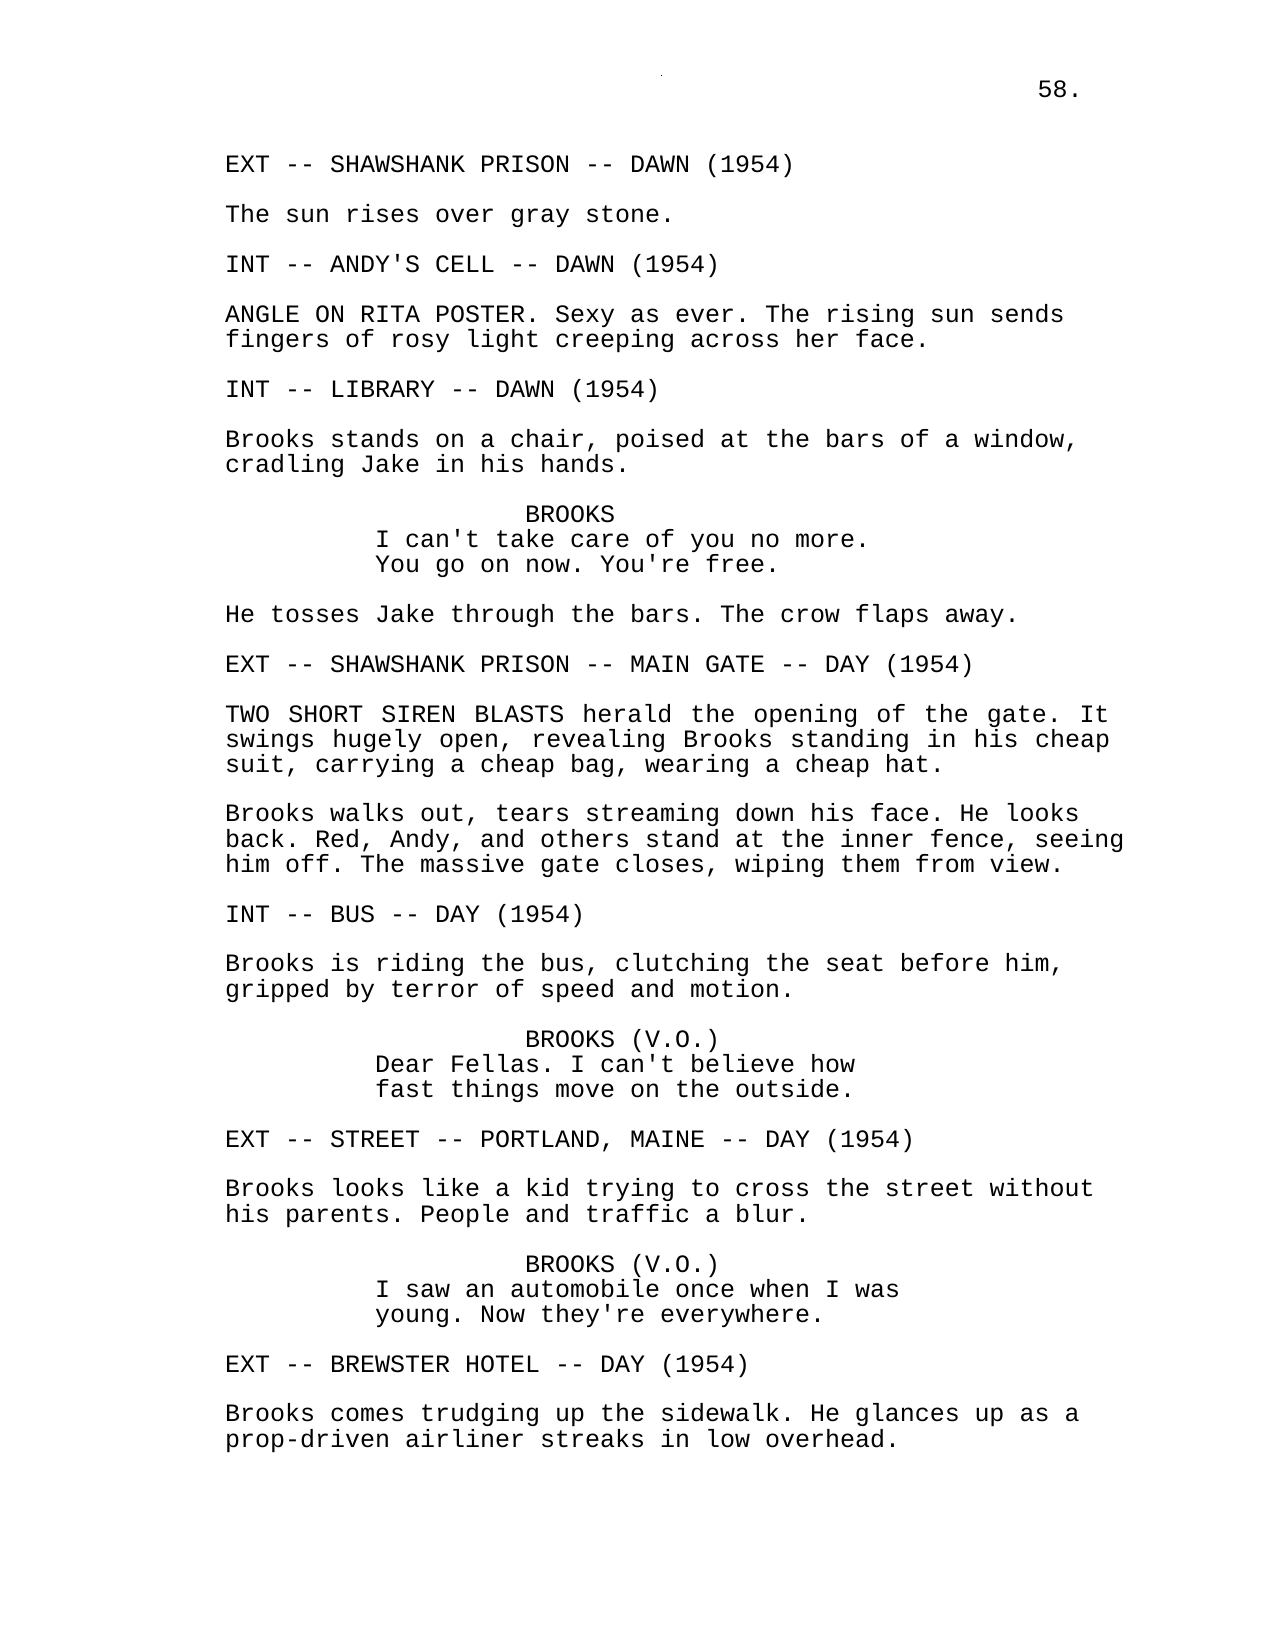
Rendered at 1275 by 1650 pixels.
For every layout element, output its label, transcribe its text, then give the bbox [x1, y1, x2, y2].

text Brooks looks like a kid trying to cross the street without his parents. People and traffic a blur. [225, 1177, 1110, 1227]
text fast things move on the outside. [375, 1077, 1135, 1102]
text INT -- ANDY'S CELL -- DAWN (1954) [225, 252, 1135, 277]
text I can't take care of you no more. [375, 527, 1135, 552]
text BROOKS (V.O.) [525, 1027, 1135, 1052]
text young. Now they're everywhere. [375, 1302, 1135, 1327]
text Dear Fellas. I can't believe how [375, 1052, 1135, 1077]
text TWO SHORT SIREN BLASTS herald the opening of the gate. It swings hugely open, revealing Brooks standing in his cheap suit, carrying a cheap bag, wearing a cheap hat. [225, 702, 1110, 777]
text Brooks is riding the bus, clutching the seat before him, gripped by terror of speed and motion. [225, 952, 1080, 1002]
text 58. [1037, 77, 1135, 102]
text EXT -- SHAWSHANK PRISON -- MAIN GATE -- DAY (1954) [225, 652, 1135, 677]
text You go on now. You're free. [375, 552, 1135, 577]
text EXT -- SHAWSHANK PRISON -- DAWN (1954) [225, 152, 1135, 177]
text EXT -- BREWSTER HOTEL -- DAY (1954) [225, 1352, 1135, 1377]
text The sun rises over gray stone. [225, 202, 1135, 227]
text BROOKS [525, 502, 1135, 527]
text INT -- LIBRARY -- DAWN (1954) [225, 377, 1135, 402]
text He tosses Jake through the bars. The crow flaps away. [225, 602, 1135, 627]
text Brooks comes trudging up the sidewalk. He glances up as a prop-driven airliner streaks in low overhead. [225, 1402, 1095, 1452]
text INT -- BUS -- DAY (1954) [225, 902, 1135, 927]
text Brooks stands on a chair, poised at the bars of a window, cradling Jake in his hands. [225, 427, 1095, 477]
text EXT -- STREET -- PORTLAND, MAINE -- DAY (1954) [225, 1127, 1135, 1152]
text Brooks walks out, tears streaming down his face. He looks back. Red, Andy, and others stand at the inner fence, seeing him off. The massive gate closes, wiping them from view. [225, 802, 1135, 877]
text ANGLE ON RITA POSTER. Sexy as ever. The rising sun sends fingers of rosy light creeping across her face. [225, 302, 1080, 352]
text BROOKS (V.O.) [525, 1252, 1135, 1277]
text I saw an automobile once when I was [375, 1277, 1135, 1302]
